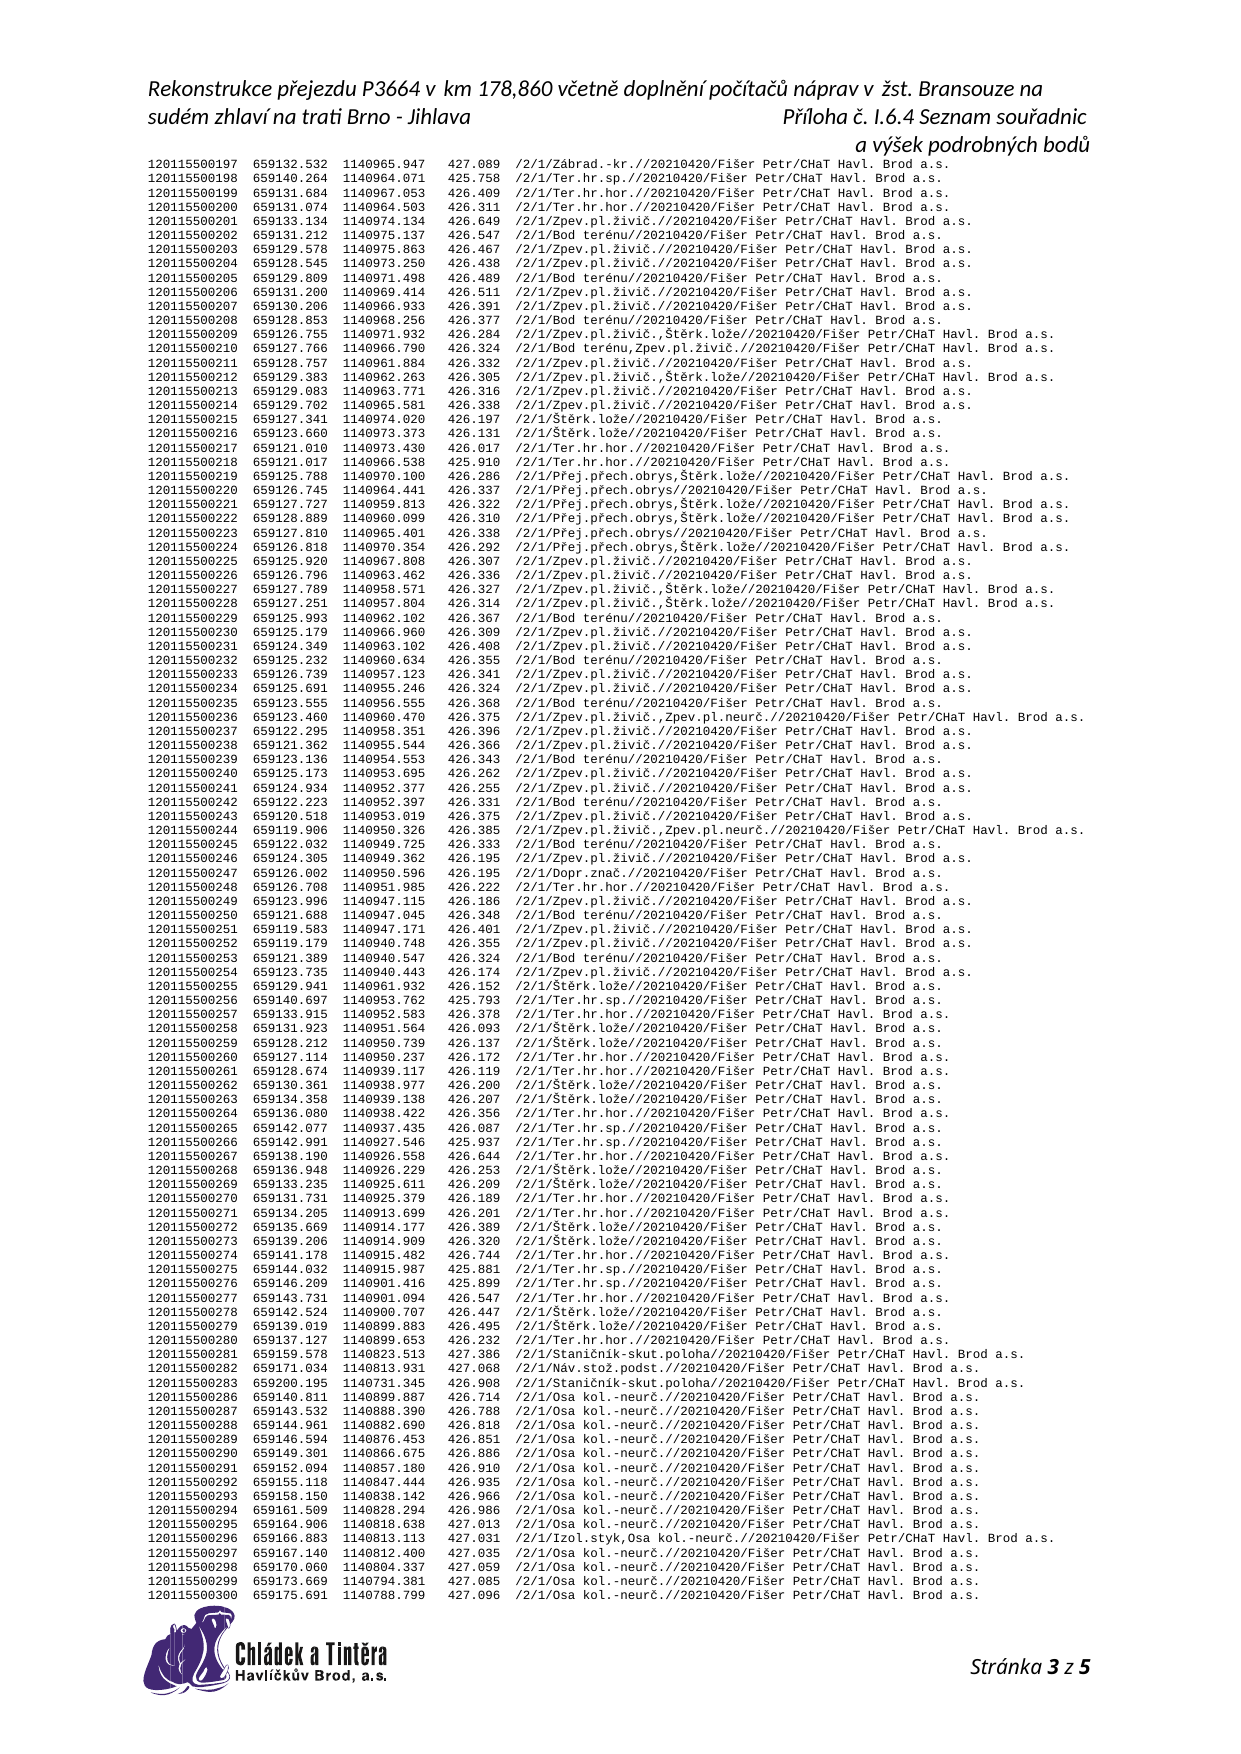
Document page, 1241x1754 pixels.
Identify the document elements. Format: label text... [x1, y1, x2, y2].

text 120115500281 659159.578 1140823.513 427.386 /2/1/Staničník-skut.poloha//20210420/Fišer Petr/CHaT Havl. Brod a.s. [148, 1348, 1093, 1362]
text 120115500238 659121.362 1140955.544 426.366 /2/1/Zpev.pl.živič.//20210420/Fišer Petr/CHaT Havl. Brod a.s. [148, 739, 1093, 753]
text 120115500291 659152.094 1140857.180 426.910 /2/1/Osa kol.-neurč.//20210420/Fišer Petr/CHaT Havl. Brod a.s. [148, 1462, 1093, 1476]
text 120115500198 659140.264 1140964.071 425.758 /2/1/Ter.hr.sp.//20210420/Fišer Petr/CHaT Havl. Brod a.s. [148, 172, 1093, 187]
text 120115500221 659127.727 1140959.813 426.322 /2/1/Přej.přech.obrys,Štěrk.lože//20210420/Fišer Petr/CHaT Havl. Brod a.s. [148, 498, 1093, 512]
text 120115500244 659119.906 1140950.326 426.385 /2/1/Zpev.pl.živič.,Zpev.pl.neurč.//20210420/Fišer Petr/CHaT Havl. Brod a.s. [148, 824, 1093, 838]
text 120115500288 659144.961 1140882.690 426.818 /2/1/Osa kol.-neurč.//20210420/Fišer Petr/CHaT Havl. Brod a.s. [148, 1419, 1093, 1433]
text 120115500239 659123.136 1140954.553 426.343 /2/1/Bod terénu//20210420/Fišer Petr/CHaT Havl. Brod a.s. [148, 753, 1093, 767]
text 120115500264 659136.080 1140938.422 426.356 /2/1/Ter.hr.hor.//20210420/Fišer Petr/CHaT Havl. Brod a.s. [148, 1107, 1093, 1122]
text 120115500201 659133.134 1140974.134 426.649 /2/1/Zpev.pl.živič.//20210420/Fišer Petr/CHaT Havl. Brod a.s. [148, 215, 1093, 229]
text 120115500241 659124.934 1140952.377 426.255 /2/1/Zpev.pl.živič.//20210420/Fišer Petr/CHaT Havl. Brod a.s. [148, 782, 1093, 796]
text 120115500232 659125.232 1140960.634 426.355 /2/1/Bod terénu//20210420/Fišer Petr/CHaT Havl. Brod a.s. [148, 654, 1093, 668]
text 120115500290 659149.301 1140866.675 426.886 /2/1/Osa kol.-neurč.//20210420/Fišer Petr/CHaT Havl. Brod a.s. [148, 1447, 1093, 1462]
text 120115500248 659126.708 1140951.985 426.222 /2/1/Ter.hr.hor.//20210420/Fišer Petr/CHaT Havl. Brod a.s. [148, 881, 1093, 895]
text 120115500296 659166.883 1140813.113 427.031 /2/1/Izol.styk,Osa kol.-neurč.//20210420/Fišer Petr/CHaT Havl. Brod a.s. [148, 1532, 1093, 1547]
text 120115500272 659135.669 1140914.177 426.389 /2/1/Štěrk.lože//20210420/Fišer Petr/CHaT Havl. Brod a.s. [148, 1221, 1093, 1235]
text 120115500292 659155.118 1140847.444 426.935 /2/1/Osa kol.-neurč.//20210420/Fišer Petr/CHaT Havl. Brod a.s. [148, 1476, 1093, 1490]
text 120115500235 659123.555 1140956.555 426.368 /2/1/Bod terénu//20210420/Fišer Petr/CHaT Havl. Brod a.s. [148, 697, 1093, 711]
text 120115500268 659136.948 1140926.229 426.253 /2/1/Štěrk.lože//20210420/Fišer Petr/CHaT Havl. Brod a.s. [148, 1164, 1093, 1178]
text 120115500224 659126.818 1140970.354 426.292 /2/1/Přej.přech.obrys,Štěrk.lože//20210420/Fišer Petr/CHaT Havl. Brod a.s. [148, 541, 1093, 555]
text 120115500218 659121.017 1140966.538 425.910 /2/1/Ter.hr.hor.//20210420/Fišer Petr/CHaT Havl. Brod a.s. [148, 456, 1093, 470]
text 120115500223 659127.810 1140965.401 426.338 /2/1/Přej.přech.obrys//20210420/Fišer Petr/CHaT Havl. Brod a.s. [148, 527, 1093, 541]
text 120115500274 659141.178 1140915.482 426.744 /2/1/Ter.hr.hor.//20210420/Fišer Petr/CHaT Havl. Brod a.s. [148, 1249, 1093, 1263]
text 120115500209 659126.755 1140971.932 426.284 /2/1/Zpev.pl.živič.,Štěrk.lože//20210420/Fišer Petr/CHaT Havl. Brod a.s. [148, 328, 1093, 342]
text 120115500283 659200.195 1140731.345 426.908 /2/1/Staničník-skut.poloha//20210420/Fišer Petr/CHaT Havl. Brod a.s. [148, 1377, 1093, 1391]
text 120115500219 659125.788 1140970.100 426.286 /2/1/Přej.přech.obrys,Štěrk.lože//20210420/Fišer Petr/CHaT Havl. Brod a.s. [148, 470, 1093, 484]
text 120115500216 659123.660 1140973.373 426.131 /2/1/Štěrk.lože//20210420/Fišer Petr/CHaT Havl. Brod a.s. [148, 427, 1093, 442]
text 120115500212 659129.383 1140962.263 426.305 /2/1/Zpev.pl.živič.,Štěrk.lože//20210420/Fišer Petr/CHaT Havl. Brod a.s. [148, 371, 1093, 385]
text 120115500200 659131.074 1140964.503 426.311 /2/1/Ter.hr.hor.//20210420/Fišer Petr/CHaT Havl. Brod a.s. [148, 201, 1093, 215]
text 120115500208 659128.853 1140968.256 426.377 /2/1/Bod terénu//20210420/Fišer Petr/CHaT Havl. Brod a.s. [148, 314, 1093, 328]
text 120115500256 659140.697 1140953.762 425.793 /2/1/Ter.hr.sp.//20210420/Fišer Petr/CHaT Havl. Brod a.s. [148, 994, 1093, 1008]
text 120115500207 659130.206 1140966.933 426.391 /2/1/Zpev.pl.živič.//20210420/Fišer Petr/CHaT Havl. Brod a.s. [148, 300, 1093, 314]
text 120115500231 659124.349 1140963.102 426.408 /2/1/Zpev.pl.živič.//20210420/Fišer Petr/CHaT Havl. Brod a.s. [148, 640, 1093, 654]
text 120115500271 659134.205 1140913.699 426.201 /2/1/Ter.hr.hor.//20210420/Fišer Petr/CHaT Havl. Brod a.s. [148, 1207, 1093, 1221]
text 120115500258 659131.923 1140951.564 426.093 /2/1/Štěrk.lože//20210420/Fišer Petr/CHaT Havl. Brod a.s. [148, 1022, 1093, 1037]
text 120115500254 659123.735 1140940.443 426.174 /2/1/Zpev.pl.živič.//20210420/Fišer Petr/CHaT Havl. Brod a.s. [148, 966, 1093, 980]
text 120115500243 659120.518 1140953.019 426.375 /2/1/Zpev.pl.živič.//20210420/Fišer Petr/CHaT Havl. Brod a.s. [148, 810, 1093, 824]
text 120115500197 659132.532 1140965.947 427.089 /2/1/Zábrad.-kr.//20210420/Fišer Petr/CHaT Havl. Brod a.s. [148, 158, 1093, 172]
text 120115500205 659129.809 1140971.498 426.489 /2/1/Bod terénu//20210420/Fišer Petr/CHaT Havl. Brod a.s. [148, 272, 1093, 286]
text 120115500245 659122.032 1140949.725 426.333 /2/1/Bod terénu//20210420/Fišer Petr/CHaT Havl. Brod a.s. [148, 838, 1093, 852]
text 120115500211 659128.757 1140961.884 426.332 /2/1/Zpev.pl.živič.//20210420/Fišer Petr/CHaT Havl. Brod a.s. [148, 357, 1093, 371]
text 120115500217 659121.010 1140973.430 426.017 /2/1/Ter.hr.hor.//20210420/Fišer Petr/CHaT Havl. Brod a.s. [148, 442, 1093, 456]
text 120115500263 659134.358 1140939.138 426.207 /2/1/Štěrk.lože//20210420/Fišer Petr/CHaT Havl. Brod a.s. [148, 1093, 1093, 1107]
text 120115500257 659133.915 1140952.583 426.378 /2/1/Ter.hr.hor.//20210420/Fišer Petr/CHaT Havl. Brod a.s. [148, 1008, 1093, 1022]
text 120115500237 659122.295 1140958.351 426.396 /2/1/Zpev.pl.živič.//20210420/Fišer Petr/CHaT Havl. Brod a.s. [148, 725, 1093, 739]
text 120115500280 659137.127 1140899.653 426.232 /2/1/Ter.hr.hor.//20210420/Fišer Petr/CHaT Havl. Brod a.s. [148, 1334, 1093, 1348]
text 120115500210 659127.766 1140966.790 426.324 /2/1/Bod terénu,Zpev.pl.živič.//20210420/Fišer Petr/CHaT Havl. Brod a.s. [148, 342, 1093, 357]
text 120115500295 659164.906 1140818.638 427.013 /2/1/Osa kol.-neurč.//20210420/Fišer Petr/CHaT Havl. Brod a.s. [148, 1518, 1093, 1532]
text 120115500298 659170.060 1140804.337 427.059 /2/1/Osa kol.-neurč.//20210420/Fišer Petr/CHaT Havl. Brod a.s. [148, 1561, 1093, 1575]
text 120115500266 659142.991 1140927.546 425.937 /2/1/Ter.hr.sp.//20210420/Fišer Petr/CHaT Havl. Brod a.s. [148, 1136, 1093, 1150]
text 120115500287 659143.532 1140888.390 426.788 /2/1/Osa kol.-neurč.//20210420/Fišer Petr/CHaT Havl. Brod a.s. [148, 1405, 1093, 1419]
text 120115500279 659139.019 1140899.883 426.495 /2/1/Štěrk.lože//20210420/Fišer Petr/CHaT Havl. Brod a.s. [148, 1320, 1093, 1334]
text 120115500242 659122.223 1140952.397 426.331 /2/1/Bod terénu//20210420/Fišer Petr/CHaT Havl. Brod a.s. [148, 796, 1093, 810]
text 120115500282 659171.034 1140813.931 427.068 /2/1/Náv.stož.podst.//20210420/Fišer Petr/CHaT Havl. Brod a.s. [148, 1362, 1093, 1377]
text 120115500240 659125.173 1140953.695 426.262 /2/1/Zpev.pl.živič.//20210420/Fišer Petr/CHaT Havl. Brod a.s. [148, 767, 1093, 782]
text 120115500267 659138.190 1140926.558 426.644 /2/1/Ter.hr.hor.//20210420/Fišer Petr/CHaT Havl. Brod a.s. [148, 1150, 1093, 1164]
text 120115500294 659161.509 1140828.294 426.986 /2/1/Osa kol.-neurč.//20210420/Fišer Petr/CHaT Havl. Brod a.s. [148, 1504, 1093, 1518]
text 120115500214 659129.702 1140965.581 426.338 /2/1/Zpev.pl.živič.//20210420/Fišer Petr/CHaT Havl. Brod a.s. [148, 399, 1093, 413]
text 120115500261 659128.674 1140939.117 426.119 /2/1/Ter.hr.hor.//20210420/Fišer Petr/CHaT Havl. Brod a.s. [148, 1065, 1093, 1079]
text 120115500265 659142.077 1140937.435 426.087 /2/1/Ter.hr.sp.//20210420/Fišer Petr/CHaT Havl. Brod a.s. [148, 1122, 1093, 1136]
text 120115500199 659131.684 1140967.053 426.409 /2/1/Ter.hr.hor.//20210420/Fišer Petr/CHaT Havl. Brod a.s. [148, 187, 1093, 201]
text 120115500259 659128.212 1140950.739 426.137 /2/1/Štěrk.lože//20210420/Fišer Petr/CHaT Havl. Brod a.s. [148, 1037, 1093, 1051]
text 120115500225 659125.920 1140967.808 426.307 /2/1/Zpev.pl.živič.//20210420/Fišer Petr/CHaT Havl. Brod a.s. [148, 555, 1093, 569]
text 120115500275 659144.032 1140915.987 425.881 /2/1/Ter.hr.sp.//20210420/Fišer Petr/CHaT Havl. Brod a.s. [148, 1263, 1093, 1277]
text 120115500260 659127.114 1140950.237 426.172 /2/1/Ter.hr.hor.//20210420/Fišer Petr/CHaT Havl. Brod a.s. [148, 1051, 1093, 1065]
text 120115500247 659126.002 1140950.596 426.195 /2/1/Dopr.znač.//20210420/Fišer Petr/CHaT Havl. Brod a.s. [148, 867, 1093, 881]
text 120115500236 659123.460 1140960.470 426.375 /2/1/Zpev.pl.živič.,Zpev.pl.neurč.//20210420/Fišer Petr/CHaT Havl. Brod a.s. [148, 711, 1093, 725]
text 120115500227 659127.789 1140958.571 426.327 /2/1/Zpev.pl.živič.,Štěrk.lože//20210420/Fišer Petr/CHaT Havl. Brod a.s. [148, 583, 1093, 597]
text 120115500293 659158.150 1140838.142 426.966 /2/1/Osa kol.-neurč.//20210420/Fišer Petr/CHaT Havl. Brod a.s. [148, 1490, 1093, 1504]
text 120115500202 659131.212 1140975.137 426.547 /2/1/Bod terénu//20210420/Fišer Petr/CHaT Havl. Brod a.s. [148, 229, 1093, 243]
text 120115500228 659127.251 1140957.804 426.314 /2/1/Zpev.pl.živič.,Štěrk.lože//20210420/Fišer Petr/CHaT Havl. Brod a.s. [148, 597, 1093, 612]
text 120115500250 659121.688 1140947.045 426.348 /2/1/Bod terénu//20210420/Fišer Petr/CHaT Havl. Brod a.s. [148, 909, 1093, 923]
text 120115500206 659131.200 1140969.414 426.511 /2/1/Zpev.pl.živič.//20210420/Fišer Petr/CHaT Havl. Brod a.s. [148, 286, 1093, 300]
text 120115500204 659128.545 1140973.250 426.438 /2/1/Zpev.pl.živič.//20210420/Fišer Petr/CHaT Havl. Brod a.s. [148, 257, 1093, 272]
text 120115500249 659123.996 1140947.115 426.186 /2/1/Zpev.pl.živič.//20210420/Fišer Petr/CHaT Havl. Brod a.s. [148, 895, 1093, 909]
text 120115500270 659131.731 1140925.379 426.189 /2/1/Ter.hr.hor.//20210420/Fišer Petr/CHaT Havl. Brod a.s. [148, 1192, 1093, 1207]
text 120115500289 659146.594 1140876.453 426.851 /2/1/Osa kol.-neurč.//20210420/Fišer Petr/CHaT Havl. Brod a.s. [148, 1433, 1093, 1447]
text 120115500246 659124.305 1140949.362 426.195 /2/1/Zpev.pl.živič.//20210420/Fišer Petr/CHaT Havl. Brod a.s. [148, 852, 1093, 867]
text 120115500251 659119.583 1140947.171 426.401 /2/1/Zpev.pl.živič.//20210420/Fišer Petr/CHaT Havl. Brod a.s. [148, 923, 1093, 937]
text 120115500262 659130.361 1140938.977 426.200 /2/1/Štěrk.lože//20210420/Fišer Petr/CHaT Havl. Brod a.s. [148, 1079, 1093, 1093]
text 120115500226 659126.796 1140963.462 426.336 /2/1/Zpev.pl.živič.//20210420/Fišer Petr/CHaT Havl. Brod a.s. [148, 569, 1093, 583]
text 120115500203 659129.578 1140975.863 426.467 /2/1/Zpev.pl.živič.//20210420/Fišer Petr/CHaT Havl. Brod a.s. [148, 243, 1093, 257]
text 120115500252 659119.179 1140940.748 426.355 /2/1/Zpev.pl.živič.//20210420/Fišer Petr/CHaT Havl. Brod a.s. [148, 937, 1093, 952]
text 120115500233 659126.739 1140957.123 426.341 /2/1/Zpev.pl.živič.//20210420/Fišer Petr/CHaT Havl. Brod a.s. [148, 668, 1093, 682]
text 120115500234 659125.691 1140955.246 426.324 /2/1/Zpev.pl.živič.//20210420/Fišer Petr/CHaT Havl. Brod a.s. [148, 682, 1093, 697]
text 120115500278 659142.524 1140900.707 426.447 /2/1/Štěrk.lože//20210420/Fišer Petr/CHaT Havl. Brod a.s. [148, 1306, 1093, 1320]
text 120115500255 659129.941 1140961.932 426.152 /2/1/Štěrk.lože//20210420/Fišer Petr/CHaT Havl. Brod a.s. [148, 980, 1093, 994]
text 120115500215 659127.341 1140974.020 426.197 /2/1/Štěrk.lože//20210420/Fišer Petr/CHaT Havl. Brod a.s. [148, 413, 1093, 427]
text 120115500269 659133.235 1140925.611 426.209 /2/1/Štěrk.lože//20210420/Fišer Petr/CHaT Havl. Brod a.s. [148, 1178, 1093, 1192]
text 120115500220 659126.745 1140964.441 426.337 /2/1/Přej.přech.obrys//20210420/Fišer Petr/CHaT Havl. Brod a.s. [148, 484, 1093, 498]
text 120115500299 659173.669 1140794.381 427.085 /2/1/Osa kol.-neurč.//20210420/Fišer Petr/CHaT Havl. Brod a.s. [148, 1575, 1093, 1589]
text 120115500300 659175.691 1140788.799 427.096 /2/1/Osa kol.-neurč.//20210420/Fišer Petr/CHaT Havl. Brod a.s. [148, 1589, 1093, 1603]
text 120115500229 659125.993 1140962.102 426.367 /2/1/Bod terénu//20210420/Fišer Petr/CHaT Havl. Brod a.s. [148, 612, 1093, 626]
text 120115500286 659140.811 1140899.887 426.714 /2/1/Osa kol.-neurč.//20210420/Fišer Petr/CHaT Havl. Brod a.s. [148, 1391, 1093, 1405]
text 120115500297 659167.140 1140812.400 427.035 /2/1/Osa kol.-neurč.//20210420/Fišer Petr/CHaT Havl. Brod a.s. [148, 1547, 1093, 1561]
text 120115500222 659128.889 1140960.099 426.310 /2/1/Přej.přech.obrys,Štěrk.lože//20210420/Fišer Petr/CHaT Havl. Brod a.s. [148, 512, 1093, 527]
text 120115500213 659129.083 1140963.771 426.316 /2/1/Zpev.pl.živič.//20210420/Fišer Petr/CHaT Havl. Brod a.s. [148, 385, 1093, 399]
text 120115500273 659139.206 1140914.909 426.320 /2/1/Štěrk.lože//20210420/Fišer Petr/CHaT Havl. Brod a.s. [148, 1235, 1093, 1249]
text 120115500253 659121.389 1140940.547 426.324 /2/1/Bod terénu//20210420/Fišer Petr/CHaT Havl. Brod a.s. [148, 952, 1093, 966]
text 120115500276 659146.209 1140901.416 425.899 /2/1/Ter.hr.sp.//20210420/Fišer Petr/CHaT Havl. Brod a.s. [148, 1277, 1093, 1292]
text 120115500277 659143.731 1140901.094 426.547 /2/1/Ter.hr.hor.//20210420/Fišer Petr/CHaT Havl. Brod a.s. [148, 1292, 1093, 1306]
text 120115500230 659125.179 1140966.960 426.309 /2/1/Zpev.pl.živič.//20210420/Fišer Petr/CHaT Havl. Brod a.s. [148, 626, 1093, 640]
